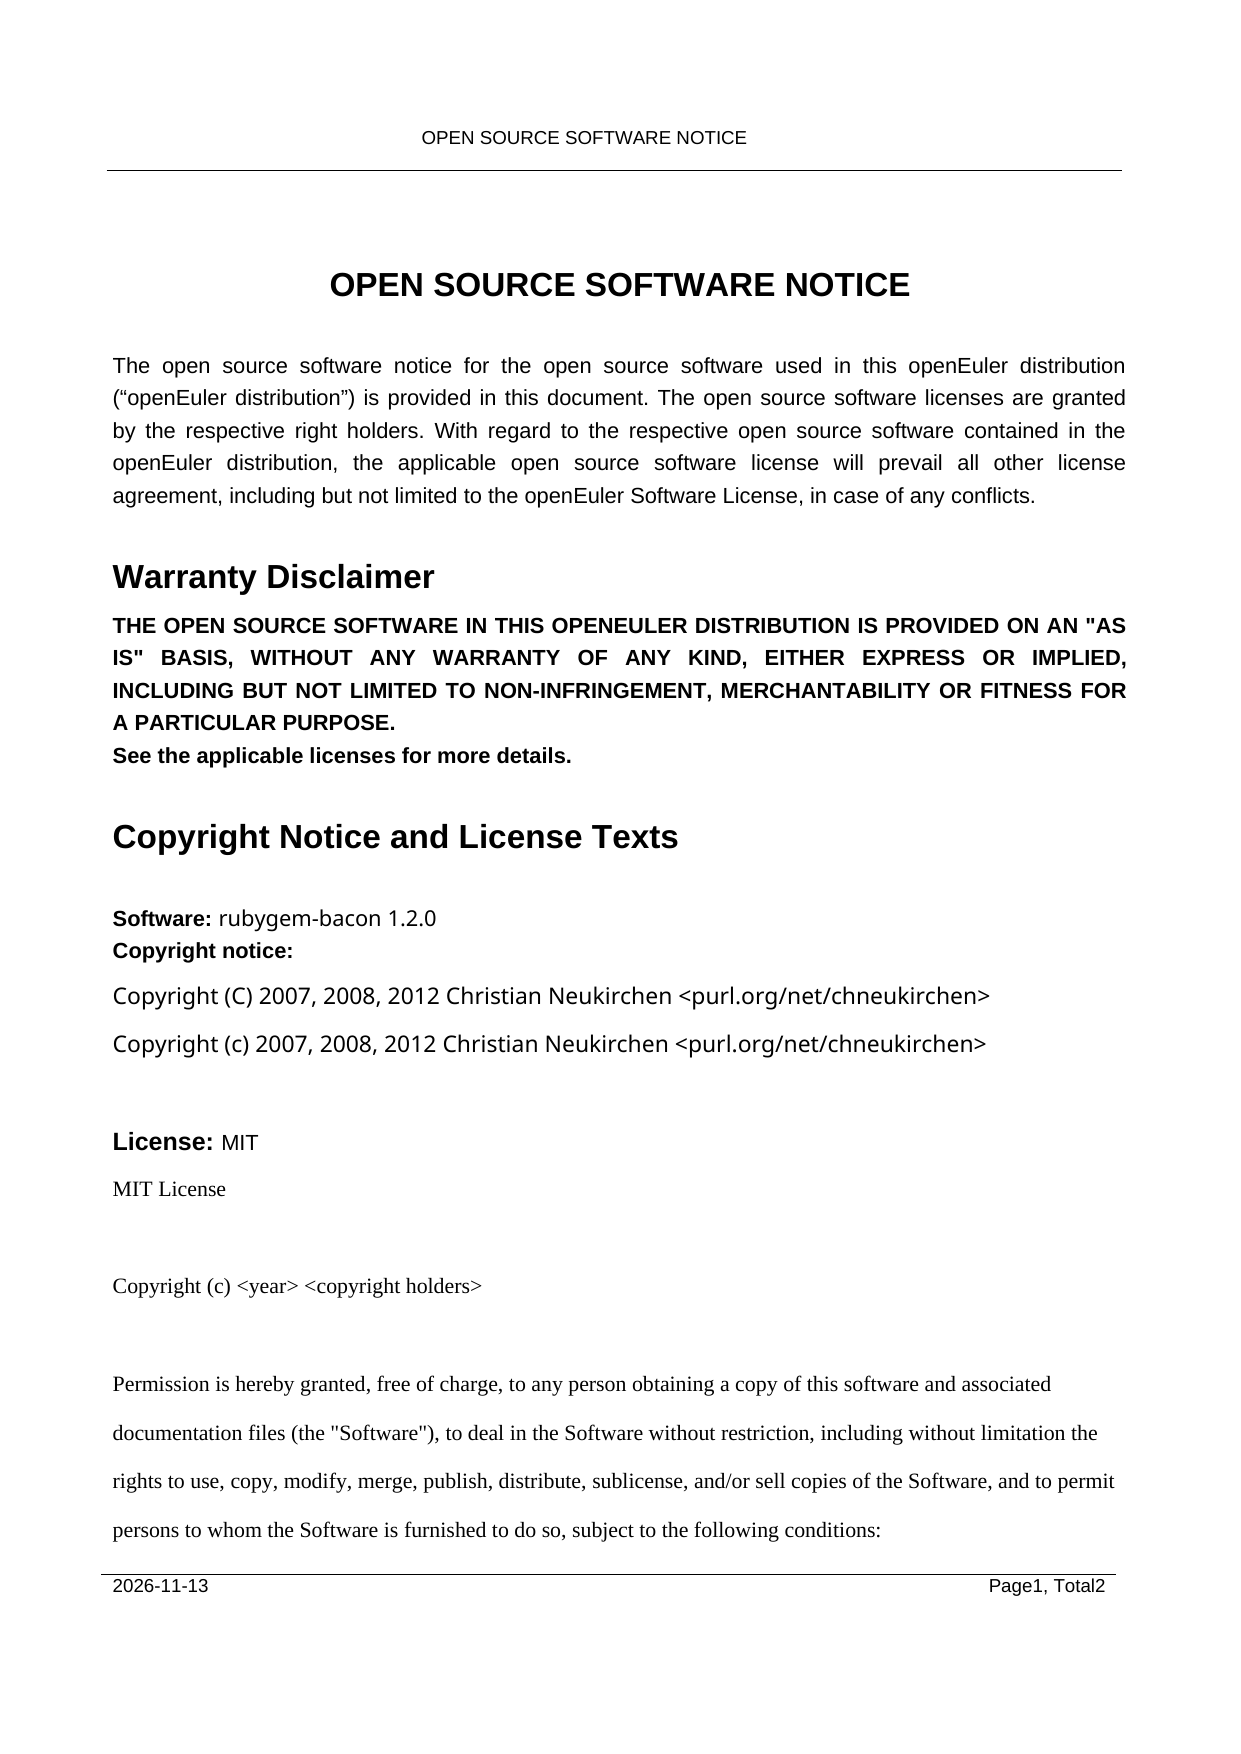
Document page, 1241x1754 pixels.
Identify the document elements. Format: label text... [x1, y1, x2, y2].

text Copyright (C) 2007, 2008, 2012 Christian Neukirchen <purl.org/net/chneukirchen> Copyright (c) 2007, 2008, 2012 Christian Neukirchen <purl.org/net/chneukirchen> [112, 979, 1128, 1109]
text License: MIT [112, 1125, 1128, 1158]
text Copyright Notice and License Texts [112, 804, 1128, 869]
text Warranty Disclaimer [112, 544, 1128, 609]
text Software: rubygem-bacon 1.2.0 [112, 901, 1128, 934]
text OPEN SOURCE SOFTWARE NOTICE [112, 251, 1128, 316]
text The open source software notice for the open source software used in this openEuler distribution (“openEuler distribution”) is provided in this document. The open source software licenses are granted by the respective right holders. With regard to the respective open source software contained in the openEuler distribution, the applicable open source software license will prevail all other license agreement, including but not limited to the openEuler Software License, in case of any conflicts. [112, 349, 1128, 511]
text Copyright notice: [112, 934, 1128, 966]
text THE OPEN SOURCE SOFTWARE IN THIS OPENEULER DISTRIBUTION IS PROVIDED ON AN "AS IS" BASIS, WITHOUT ANY WARRANTY OF ANY KIND, EITHER EXPRESS OR IMPLIED, INCLUDING BUT NOT LIMITED TO NON-INFRINGEMENT, MERCHANTABILITY OR FITNESS FOR A PARTICULAR PURPOSE. See the applicable licenses for more details. [112, 609, 1128, 771]
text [112, 1172, 1128, 1546]
